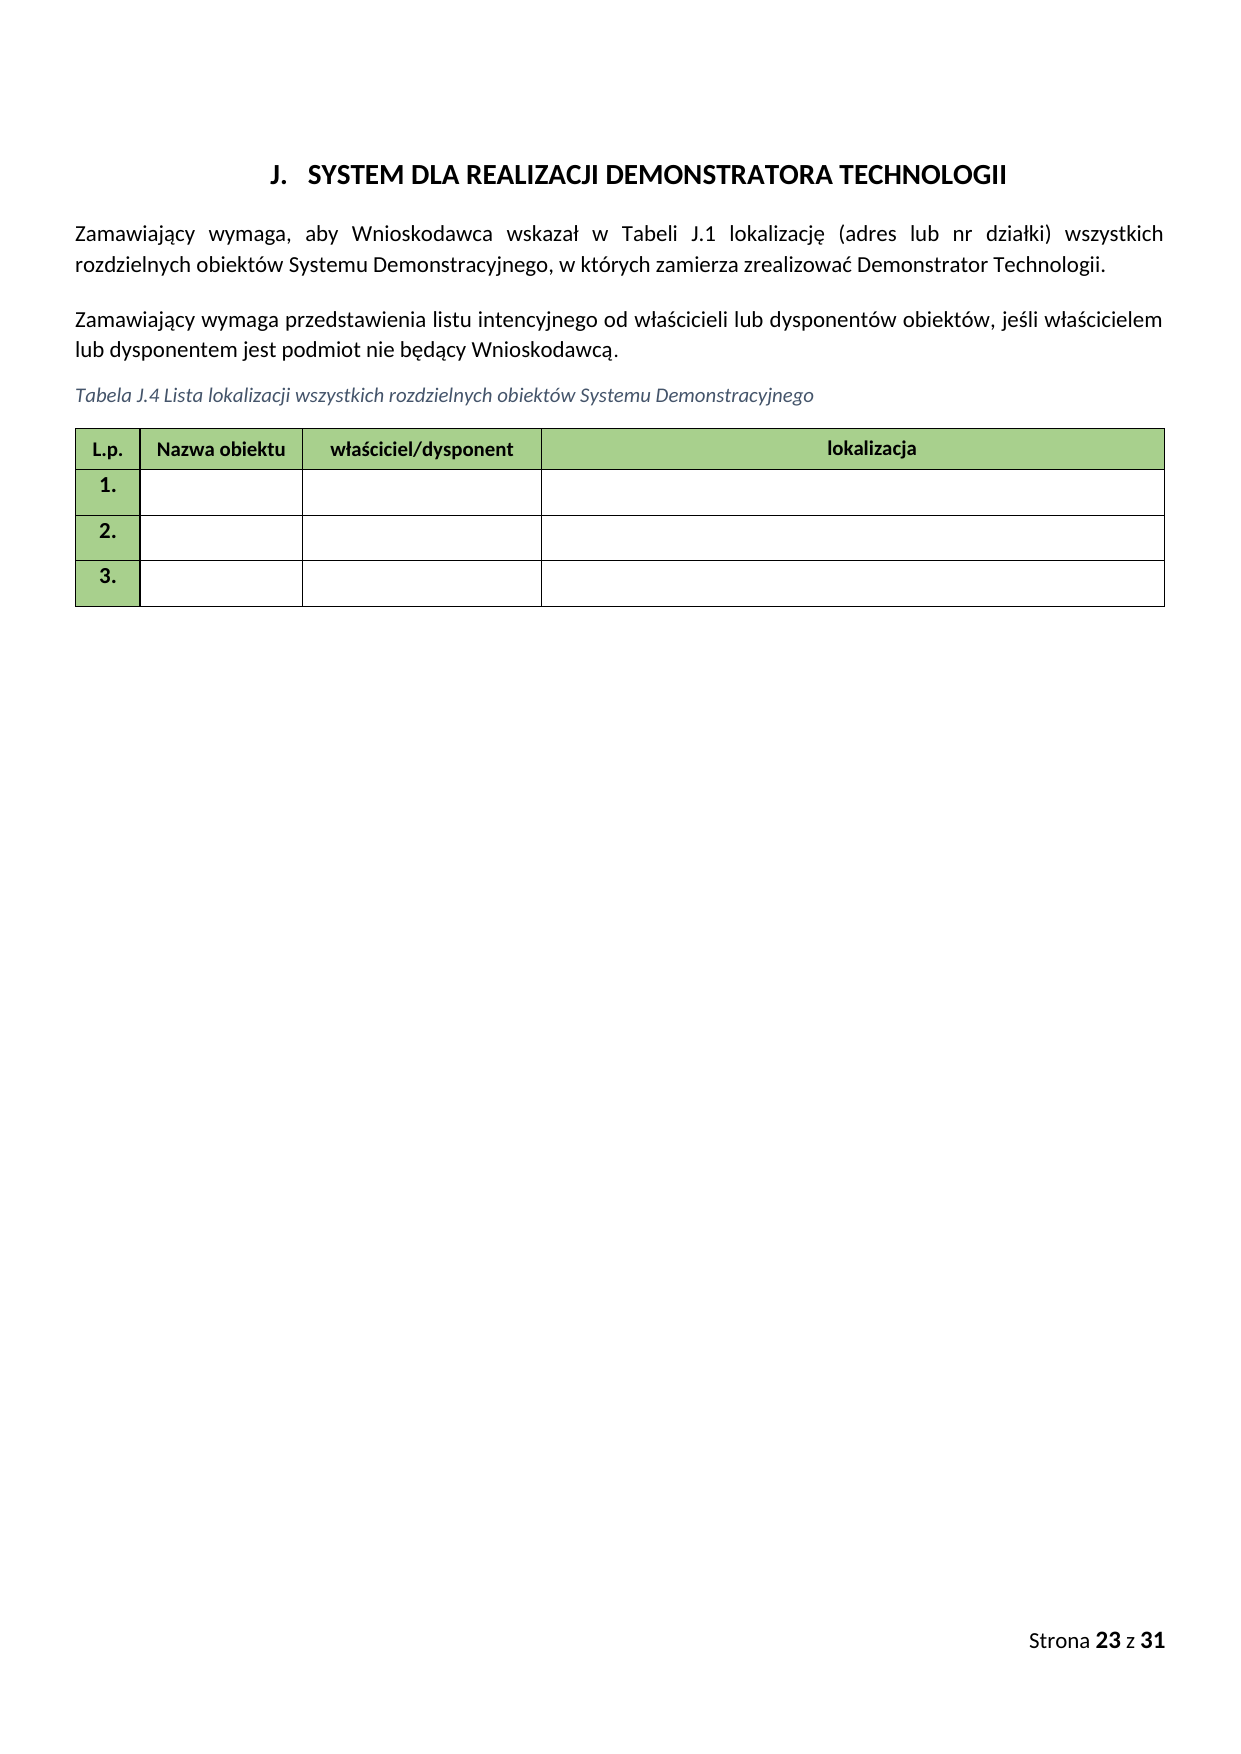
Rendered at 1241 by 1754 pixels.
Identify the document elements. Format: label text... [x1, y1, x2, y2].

table_cell [303, 516, 541, 560]
table_header lokalizacja [542, 429, 1164, 469]
subtitle SYSTEM DLA REALIZACJI DEMONSTRATORA TECHNOLOGII [112, 156, 1165, 192]
text Zamawiający wymaga przedstawienia listu intencyjnego od właścicieli lub dysponentów obiektów, jeśli właścicielem lub dysponentem jest podmiot nie będący Wnioskodawcą. [75, 305, 1165, 363]
table_cell 1. [76, 470, 139, 515]
table_cell [141, 561, 302, 606]
table_cell [141, 516, 302, 560]
table_cell 2. [76, 516, 139, 560]
table_cell [542, 470, 1164, 515]
text Zamawiający wymaga, aby Wnioskodawca wskazał w Tabeli J.1 lokalizację (adres lub nr działki) wszystkich rozdzielnych obiektów Systemu Demonstracyjnego, w których zamierza zrealizować Demonstrator Technologii. [75, 219, 1165, 278]
table_header Nazwa obiektu [141, 429, 302, 469]
table_header właściciel/dysponent [303, 429, 541, 469]
table_cell 3. [76, 561, 139, 606]
table_cell [141, 470, 302, 515]
table_cell [303, 561, 541, 606]
table_cell [542, 561, 1164, 606]
table_header L.p. [76, 429, 139, 469]
table_cell [542, 516, 1164, 560]
table_cell [303, 470, 541, 515]
